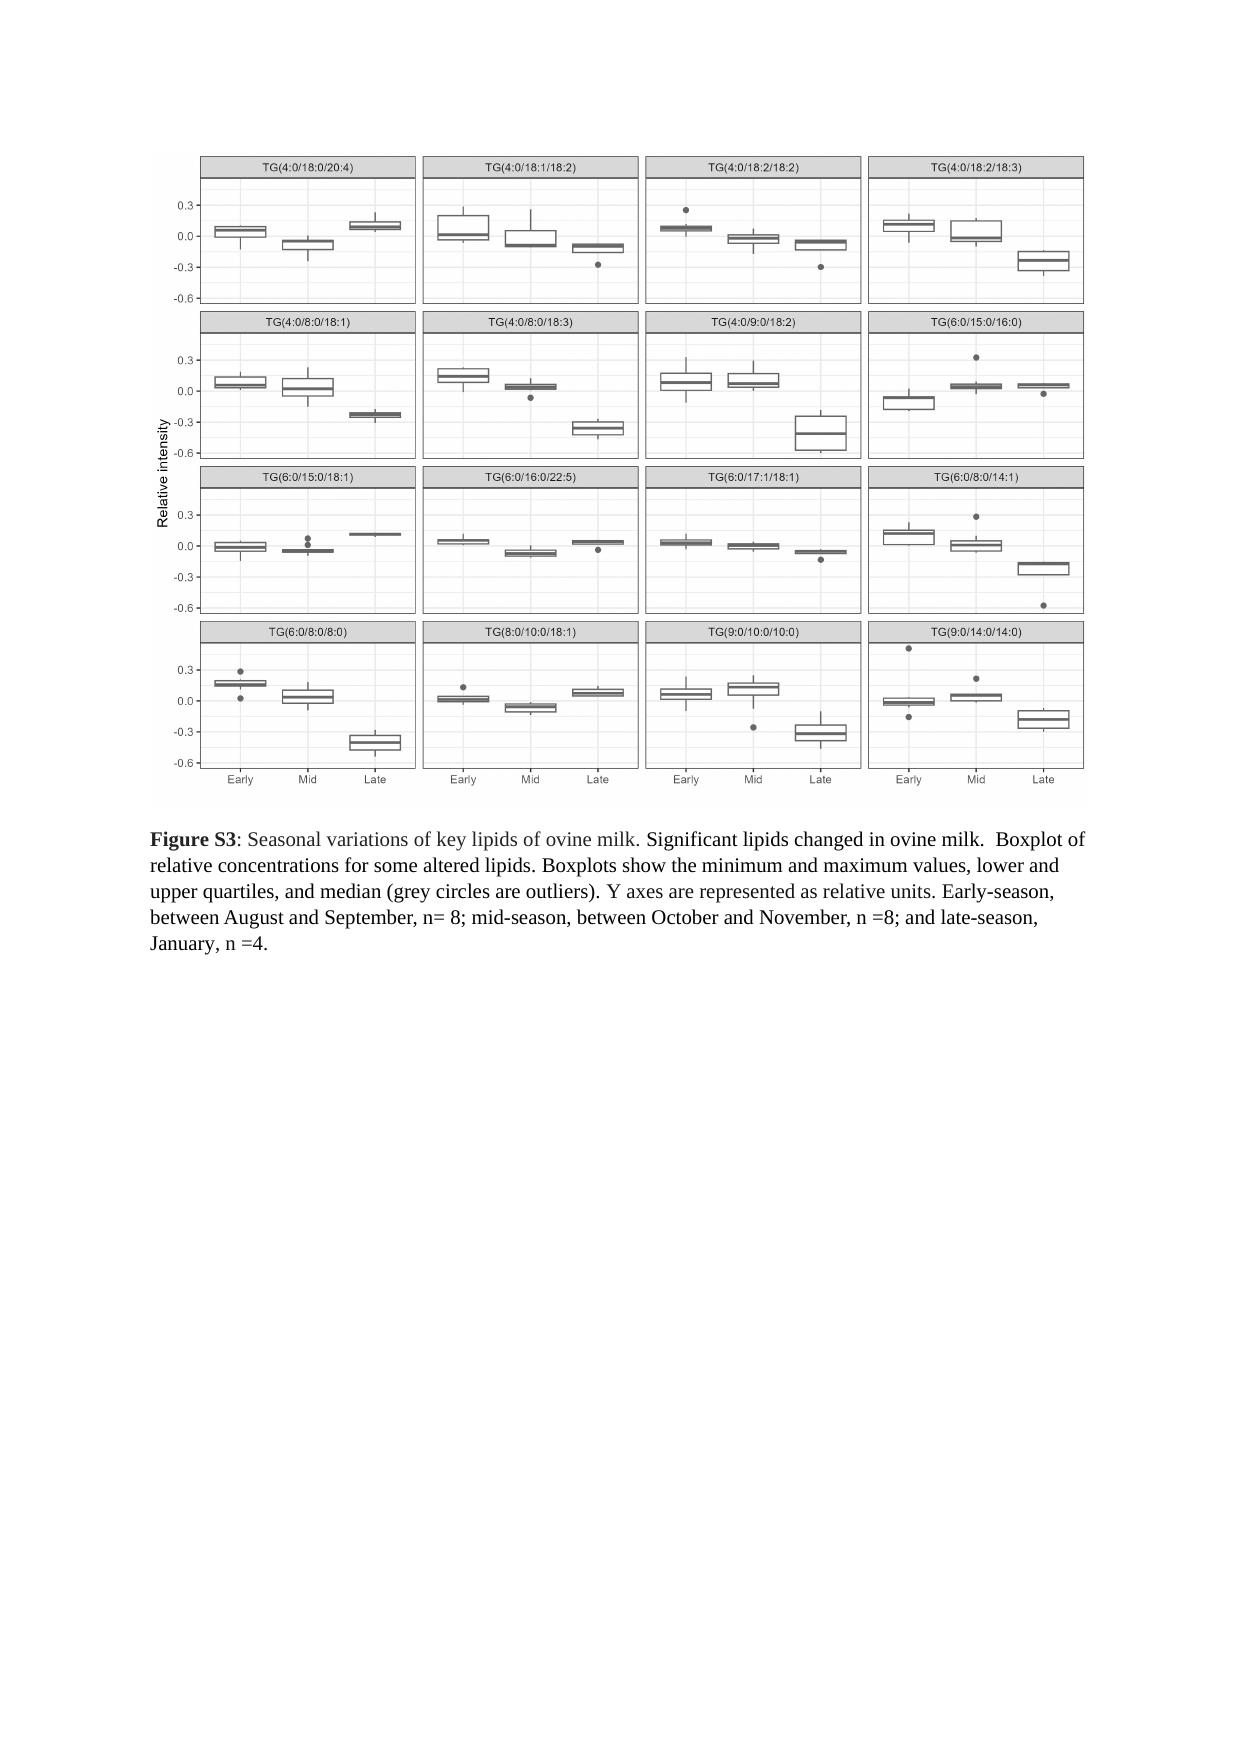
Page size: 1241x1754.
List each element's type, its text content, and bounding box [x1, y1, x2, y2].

picture [150, 150, 1091, 809]
text Figure S3: Seasonal variations of key lipids of ovine milk. Significant lipids changed in ovine milk. Boxplot of relative concentrations for some altered lipids. Boxplots show the minimum and maximum values, lower and upper quartiles, and median (grey circles are outliers). Y axes are represented as relative units. Early-season, between August and September, n= 8; mid-season, between October and November, n =8; and late-season, January, n =4. [150, 827, 1090, 955]
